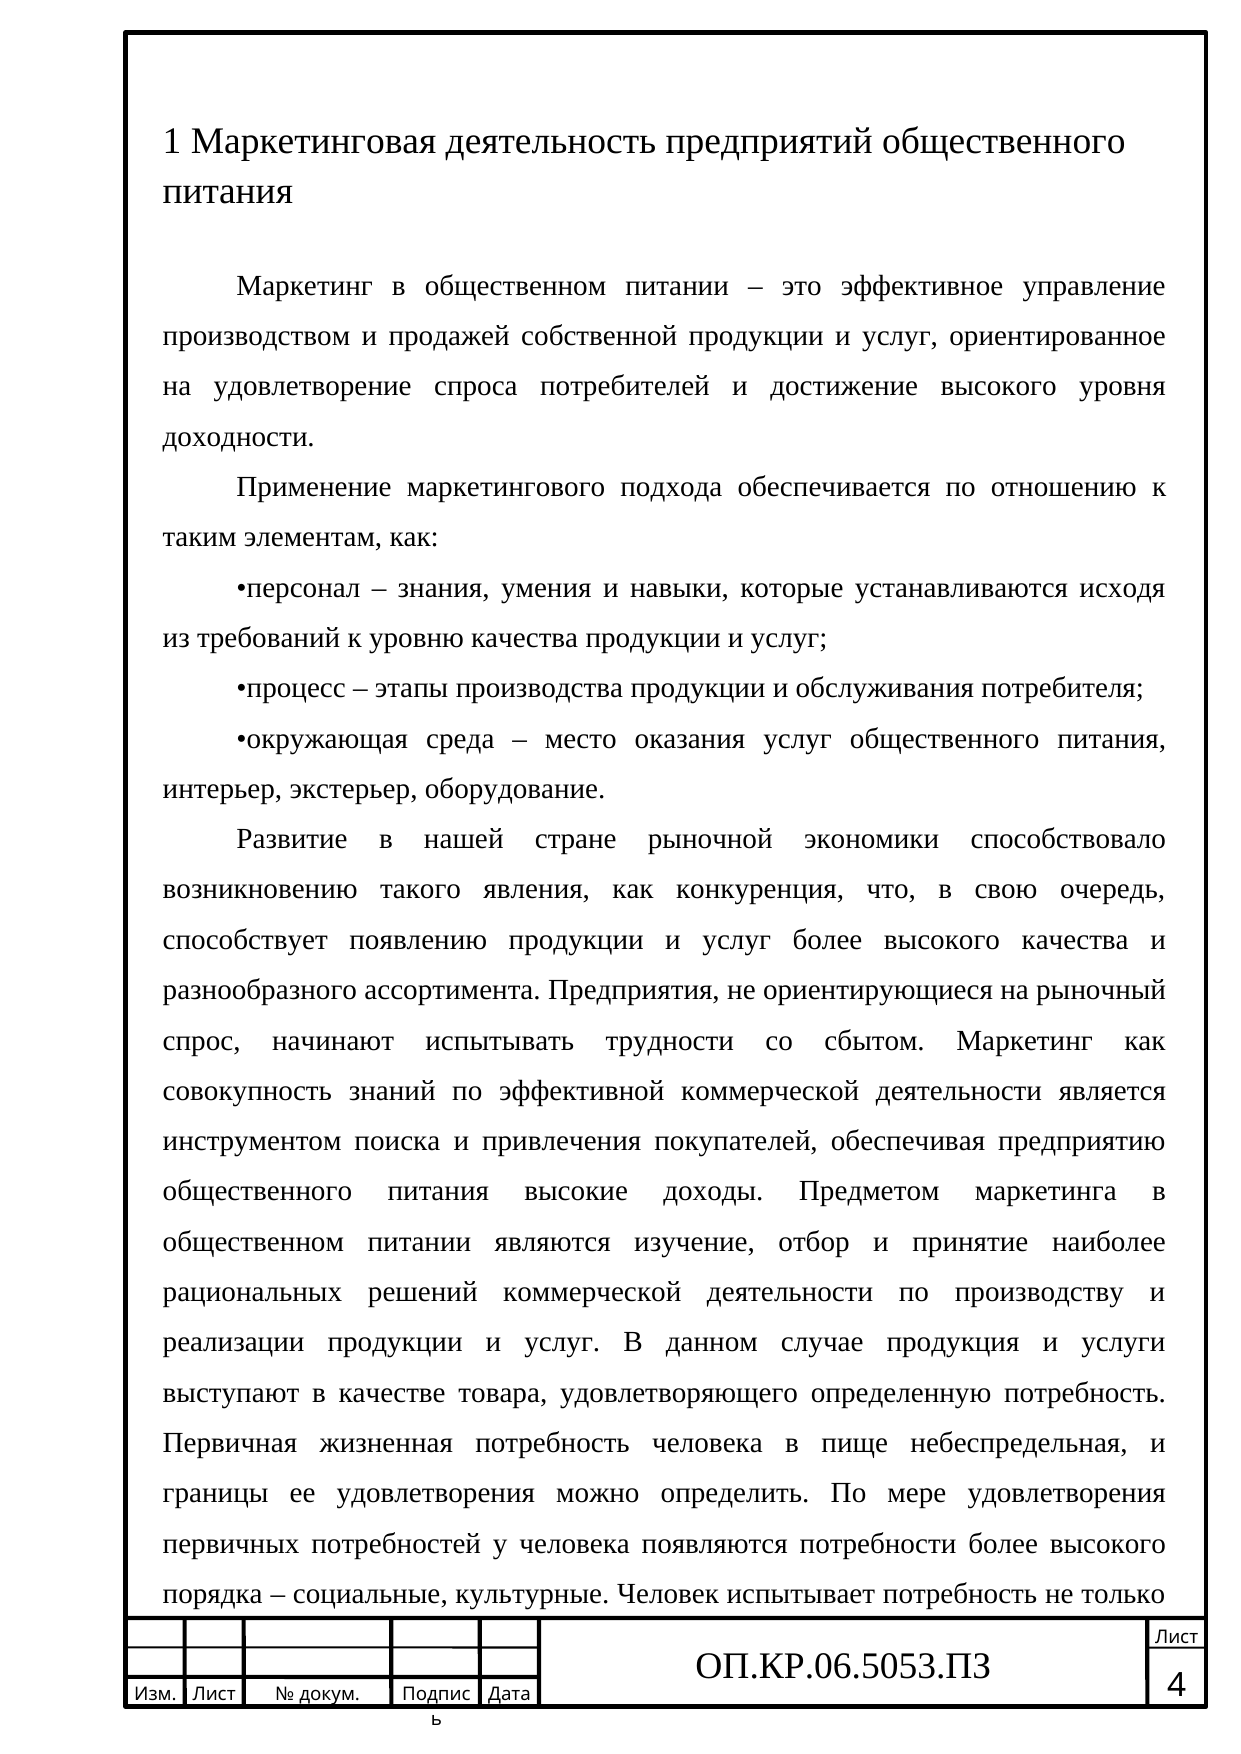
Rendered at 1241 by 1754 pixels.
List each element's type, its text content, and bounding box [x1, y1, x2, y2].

text Применение маркетингового подхода обеспечивается по отношению к таким элементам, как: [162, 469, 1167, 553]
text •процесс – этапы производства продукции и обслуживания потребителя; [162, 670, 1167, 704]
text 1 Маркетинговая деятельность предприятий общественного питания [162, 118, 1167, 211]
text Маркетинг в общественном питании – это эффективное управление производством и продажей собственной продукции и услуг, ориентированное на удовлетворение спроса потребителей и достижение высокого уровня доходности. [162, 268, 1167, 452]
text •окружающая среда – место оказания услуг общественного питания, интерьер, экстерьер, оборудование. [162, 721, 1167, 804]
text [162, 821, 1167, 1609]
text •персонал – знания, умения и навыки, которые устанавливаются исходя из требований к уровню качества продукции и услуг; [162, 570, 1167, 654]
